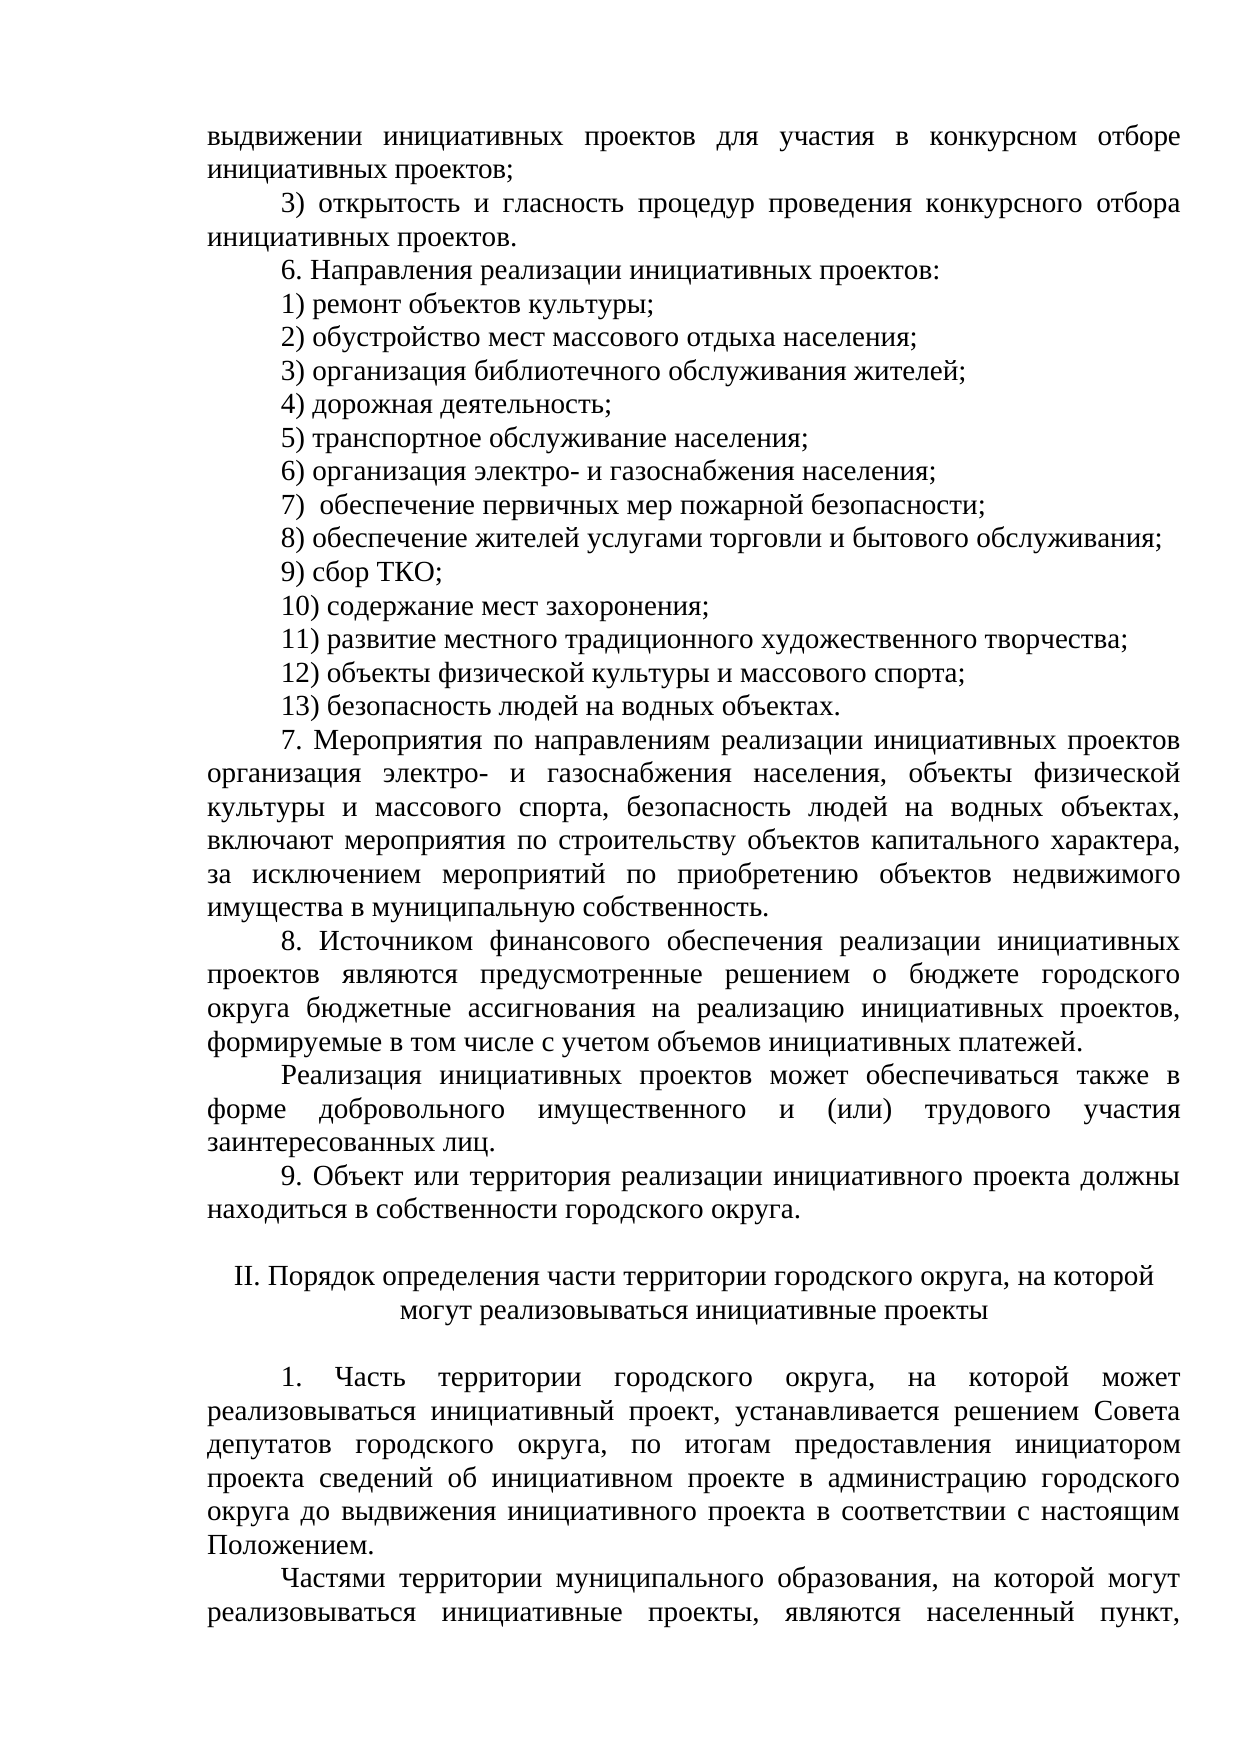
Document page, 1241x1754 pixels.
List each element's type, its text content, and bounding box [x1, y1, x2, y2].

text 5) транспортное обслуживание населения; [207, 420, 1181, 453]
text 2) обустройство мест массового отдыха населения; [207, 319, 1181, 353]
text II. Порядок определения части территории городского округа, на которой могут реализовываться инициативные проекты [207, 1258, 1181, 1326]
text 9. Объект или территория реализации инициативного проекта должны находиться в собственности городского округа. [207, 1158, 1181, 1225]
text 8) обеспечение жителей услугами торговли и бытового обслуживания; [207, 521, 1181, 554]
text 11) развитие местного традиционного художественного творчества; [207, 621, 1181, 655]
text 12) объекты физической культуры и массового спорта; [207, 655, 1181, 688]
text 7) обеспечение первичных мер пожарной безопасности; [207, 487, 1181, 521]
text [207, 118, 1181, 185]
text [207, 1560, 1181, 1627]
text 1. Часть территории городского округа, на которой может реализовываться инициативный проект, устанавливается решением Совета депутатов городского округа, по итогам предоставления инициатором проекта сведений об инициативном проекте в администрацию городского округа до выдвижения инициативного проекта в соответствии с настоящим Положением. [207, 1359, 1181, 1560]
text 9) сбор ТКО; [207, 554, 1181, 588]
text 7. Мероприятия по направлениям реализации инициативных проектов организация электро- и газоснабжения населения, объекты физической культуры и массового спорта, безопасность людей на водных объектах, включают мероприятия по строительству объектов капитального характера, за исключением мероприятий по приобретению объектов недвижимого имущества в муниципальную собственность. [207, 722, 1181, 923]
text 6. Направления реализации инициативных проектов: [207, 252, 1181, 286]
text 3) открытость и гласность процедур проведения конкурсного отбора инициативных проектов. [207, 185, 1181, 252]
text 13) безопасность людей на водных объектах. [207, 688, 1181, 722]
text 10) содержание мест захоронения; [207, 588, 1181, 621]
text 8. Источником финансового обеспечения реализации инициативных проектов являются предусмотренные решением о бюджете городского округа бюджетные ассигнования на реализацию инициативных проектов, формируемые в том числе с учетом объемов инициативных платежей. [207, 923, 1181, 1057]
text Реализация инициативных проектов может обеспечиваться также в форме добровольного имущественного и (или) трудового участия заинтересованных лиц. [207, 1057, 1181, 1158]
text 4) дорожная деятельность; [207, 386, 1181, 420]
text 6) организация электро- и газоснабжения населения; [207, 453, 1181, 487]
text 3) организация библиотечного обслуживания жителей; [207, 353, 1181, 386]
text 1) ремонт объектов культуры; [207, 286, 1181, 319]
